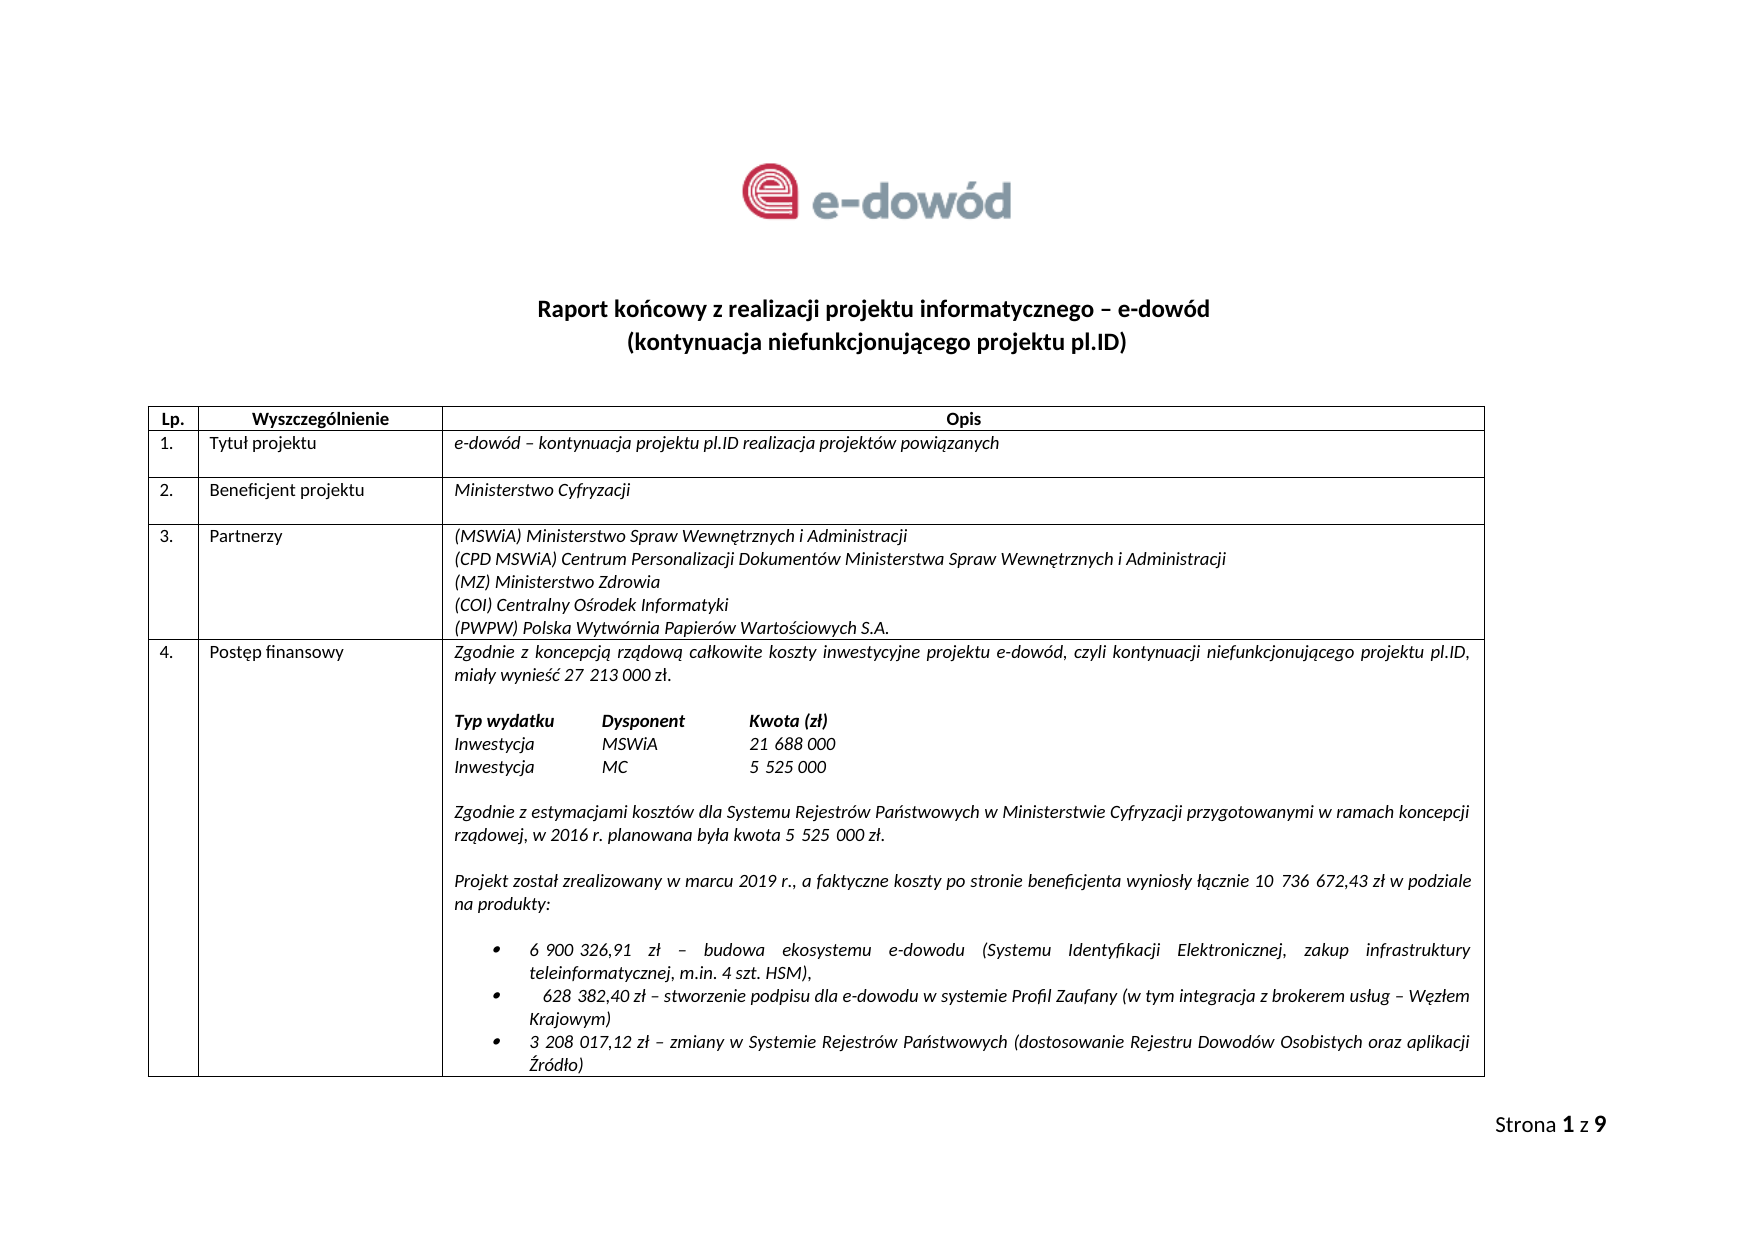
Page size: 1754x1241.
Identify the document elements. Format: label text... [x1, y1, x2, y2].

table_cell [149, 431, 198, 477]
text Raport końcowy z realizacji projektu informatycznego – e-dowód (kontynuacja niefunkcjonującego projektu pl.ID) [148, 293, 1606, 387]
table_cell [149, 478, 198, 523]
table_cell (MSWiA) Ministerstwo Spraw Wewnętrznych i Administracji (CPD MSWiA) Centrum Personalizacji Dokumentów Ministerstwa Spraw Wewnętrznych i Administracji (MZ) Ministerstwo Zdrowia (COI) Centralny Ośrodek Informatyki (PWPW) Polska Wytwórnia Papierów Wartościowych S.A. [443, 525, 1484, 639]
table_cell [149, 640, 198, 1076]
table_cell Partnerzy [199, 525, 442, 639]
table_cell e-dowód – kontynuacja projektu pl.ID realizacja projektów powiązanych [443, 431, 1484, 477]
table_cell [443, 640, 1484, 1076]
picture [725, 147, 1029, 244]
table_header Opis [443, 407, 1484, 430]
table_cell [149, 525, 198, 639]
table_cell Postęp finansowy [199, 640, 442, 1076]
table_cell Beneficjent projektu [199, 478, 442, 523]
table_cell Tytuł projektu [199, 431, 442, 477]
table_cell Ministerstwo Cyfryzacji [443, 478, 1484, 523]
table_header Wyszczególnienie [199, 407, 442, 430]
table_header Lp. [149, 407, 198, 430]
